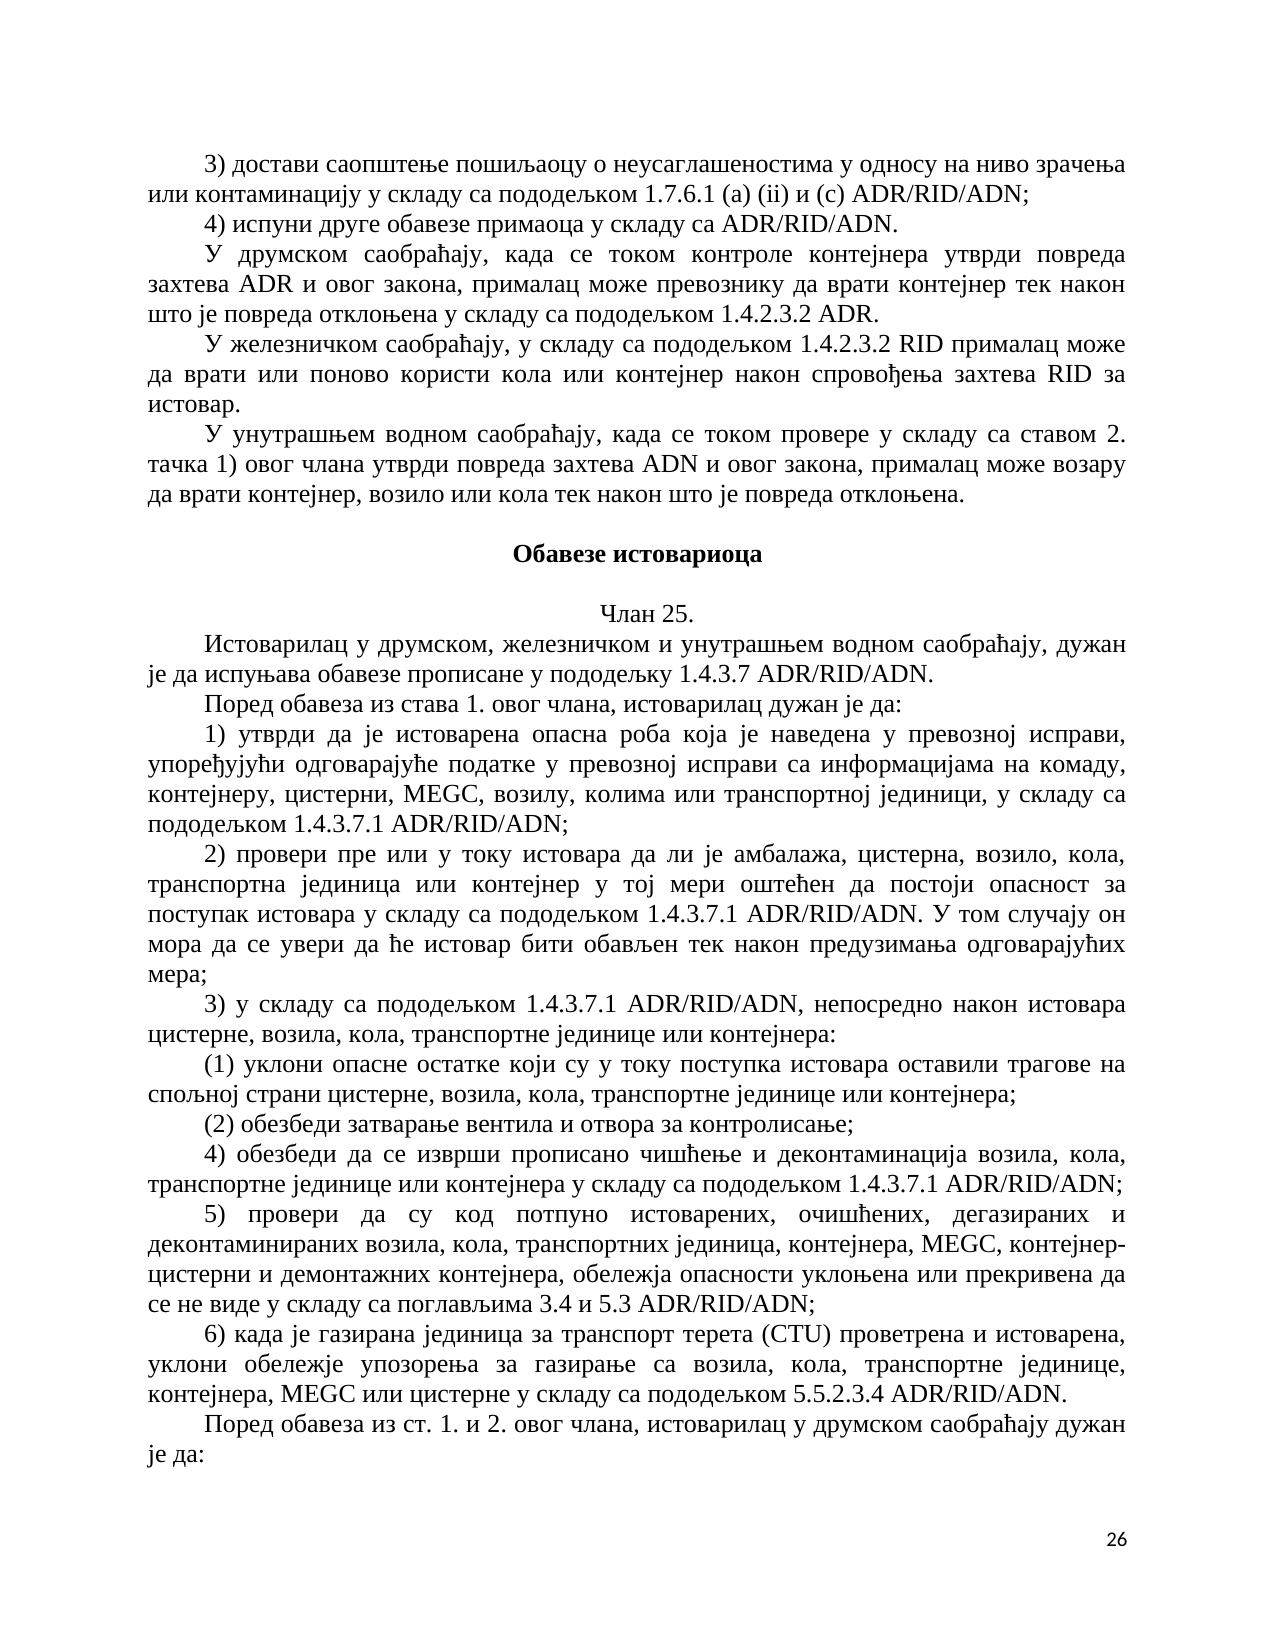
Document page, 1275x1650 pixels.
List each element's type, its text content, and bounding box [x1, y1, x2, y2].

text Истоварилац у друмском, железничком и унутрашњем водном саобраћају, дужан je да испуњава обавезе прописане у пододељку 1.4.3.7 ADR/RID/ADN. [148, 628, 1127, 688]
text У друмском саобраћају, када се током контроле контејнера утврди повреда захтева ADR и овог закона, прималац може превознику да врати контејнер тек након што је повреда отклоњена у складу са пододељком 1.4.2.3.2 ADR. [148, 238, 1127, 328]
text 3) достави саопштење пошиљаоцу о неусаглашеностима у односу на ниво зрачења или контаминацију у складу са пододељком 1.7.6.1 (а) (ii) и (c) ADR/RID/ADN; [148, 148, 1127, 208]
text Поред обавеза из ст. 1. и 2. овог члана, истоварилац у друмском саобраћају дужан је да: [148, 1408, 1127, 1468]
text 2) провери пре или у току истовара да ли је амбалажа, цистерна, возило, кола, транспортна јединица или контејнер у тој мери оштећен да постоји опасност за поступак истовара у складу са пододељком 1.4.3.7.1 ADR/RID/ADN. У том случају он мора да се увери да ће истовар бити обављен тек након предузимања одговарајућих мера; [148, 838, 1127, 988]
text 4) обезбеди да се изврши прописано чишћење и деконтаминација возила, кола, транспортне јединице или контејнера у складу са пододељком 1.4.3.7.1 ADR/RID/ADN; [148, 1138, 1127, 1198]
text 4) испуни друге обавезе примаоца у складу са ADR/RID/ADN. [148, 208, 1127, 238]
text 3) у складу са пододељком 1.4.3.7.1 ADR/RID/ADN, непосредно након истовара цистерне, возила, кола, транспортне јединице или контејнера: [148, 988, 1127, 1048]
text У унутрашњем водном саобраћају, када се током провере у складу са ставом 2. тачка 1) овог члана утврди повреда захтева ADN и овог закона, прималац може возару да врати контејнер, возило или кола тек након што је повреда отклоњена. [148, 418, 1127, 508]
text Поред обавеза из става 1. овог члана, истоварилац дужан је да: [148, 688, 1127, 718]
text (2) обезбеди затварање вентила и отвора за контролисање; [148, 1108, 1127, 1138]
text (1) уклони опасне остатке који су у току поступка истовара оставили трагове на спољној страни цистерне, возила, кола, транспортне јединице или контејнера; [148, 1048, 1127, 1108]
text Обавезе истовариоца [148, 538, 1127, 568]
text 1) утврди да је истоварена опасна роба која је наведена у превозној исправи, упоређујући одговарајуће податке у превозној исправи са информацијама на комаду, контејнеру, цистерни, MEGC, возилу, колима или транспортној јединици, у складу са пододељком 1.4.3.7.1 ADR/RID/ADN; [148, 718, 1127, 838]
text 5) провери да су код потпуно истоварених, очишћених, дегазираних и деконтаминираних возила, кола, транспортних јединица, контејнера, MEGC, контејнер-цистерни и демонтажних контејнера, обележја опасности уклоњена или прекривена да се не виде у складу са поглављима 3.4 и 5.3 ADR/RID/ADN; [148, 1198, 1127, 1318]
text У железничком саобраћају, у складу са пододељком 1.4.2.3.2 RID прималац може да врати или поново користи кола или контејнер након спровођења захтева RID за истовар. [148, 328, 1127, 418]
text 6) када је газирана јединица за транспорт терета (CTU) проветрена и истоварена, уклони обележје упозорења за газирање са возила, кола, транспортне јединице, контејнера, MEGC или цистерне у складу са пододељком 5.5.2.3.4 ADR/RID/ADN. [148, 1318, 1127, 1408]
